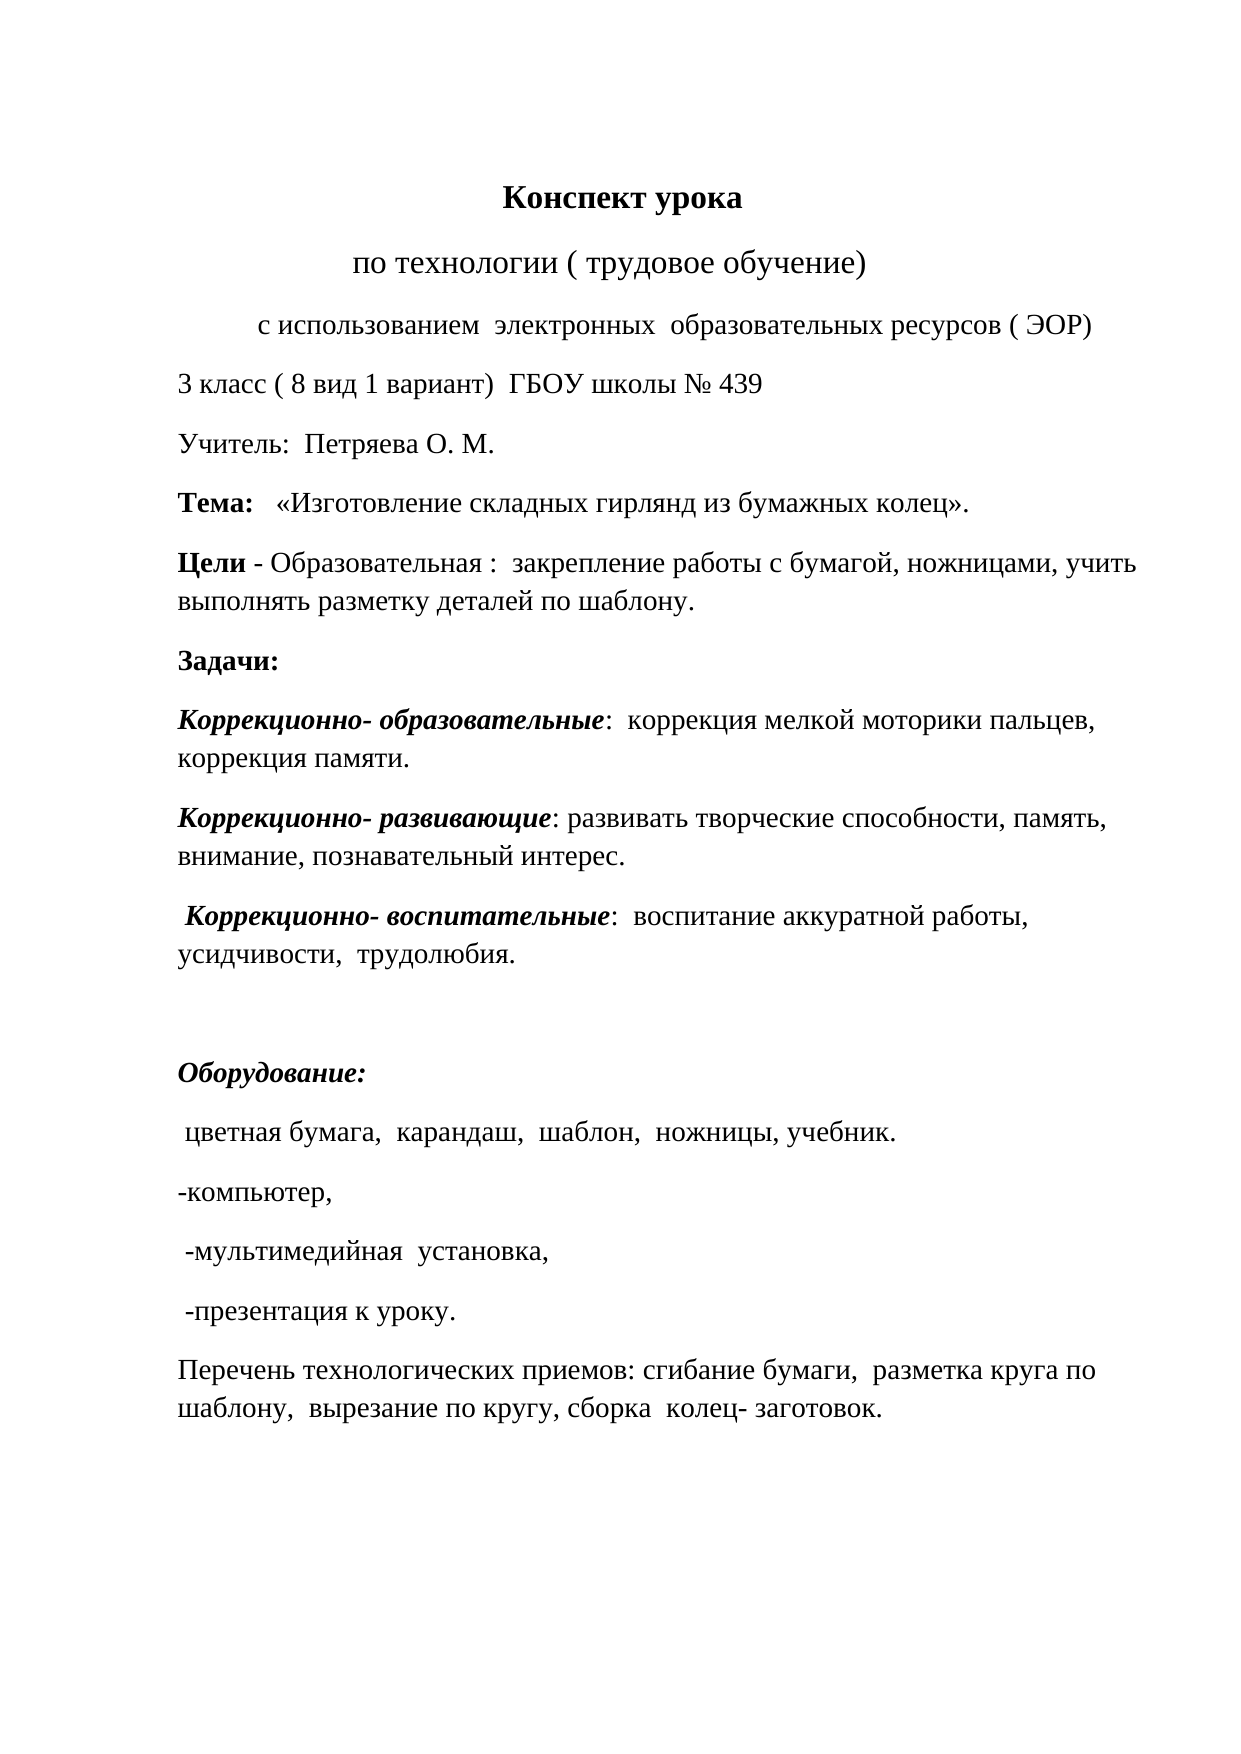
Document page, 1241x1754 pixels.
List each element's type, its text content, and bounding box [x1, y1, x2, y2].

text Коррекционно- образовательные: коррекция мелкой моторики пальцев, коррекция памяти. [177, 702, 1152, 774]
text Тема: «Изготовление складных гирлянд из бумажных колец». [177, 485, 1152, 519]
text Конспект урока [177, 177, 1152, 216]
text Задачи: [177, 643, 1152, 676]
text с использованием электронных образовательных ресурсов ( ЭОР) [177, 307, 1152, 341]
text -компьютер, [177, 1174, 1152, 1207]
text Коррекционно- воспитательные: воспитание аккуратной работы, усидчивости, трудолюбия. [177, 898, 1152, 970]
text -мультимедийная установка, [177, 1233, 1152, 1267]
text Оборудование: [177, 1055, 1152, 1089]
text 3 класс ( 8 вид 1 вариант) ГБОУ школы № 439 [177, 367, 1152, 400]
text Учитель: Петряева О. М. [177, 426, 1152, 459]
text по технологии ( трудовое обучение) [177, 242, 1152, 281]
text Цели - Образовательная : закрепление работы с бумагой, ножницами, учить выполнять разметку деталей по шаблону. [177, 545, 1152, 617]
text -презентация к уроку. [177, 1293, 1152, 1326]
text Перечень технологических приемов: сгибание бумаги, разметка круга по шаблону, вырезание по кругу, сборка колец- заготовок. [177, 1352, 1152, 1424]
text Коррекционно- развивающие: развивать творческие способности, память, внимание, познавательный интерес. [177, 800, 1152, 872]
text цветная бумага, карандаш, шаблон, ножницы, учебник. [177, 1114, 1152, 1148]
